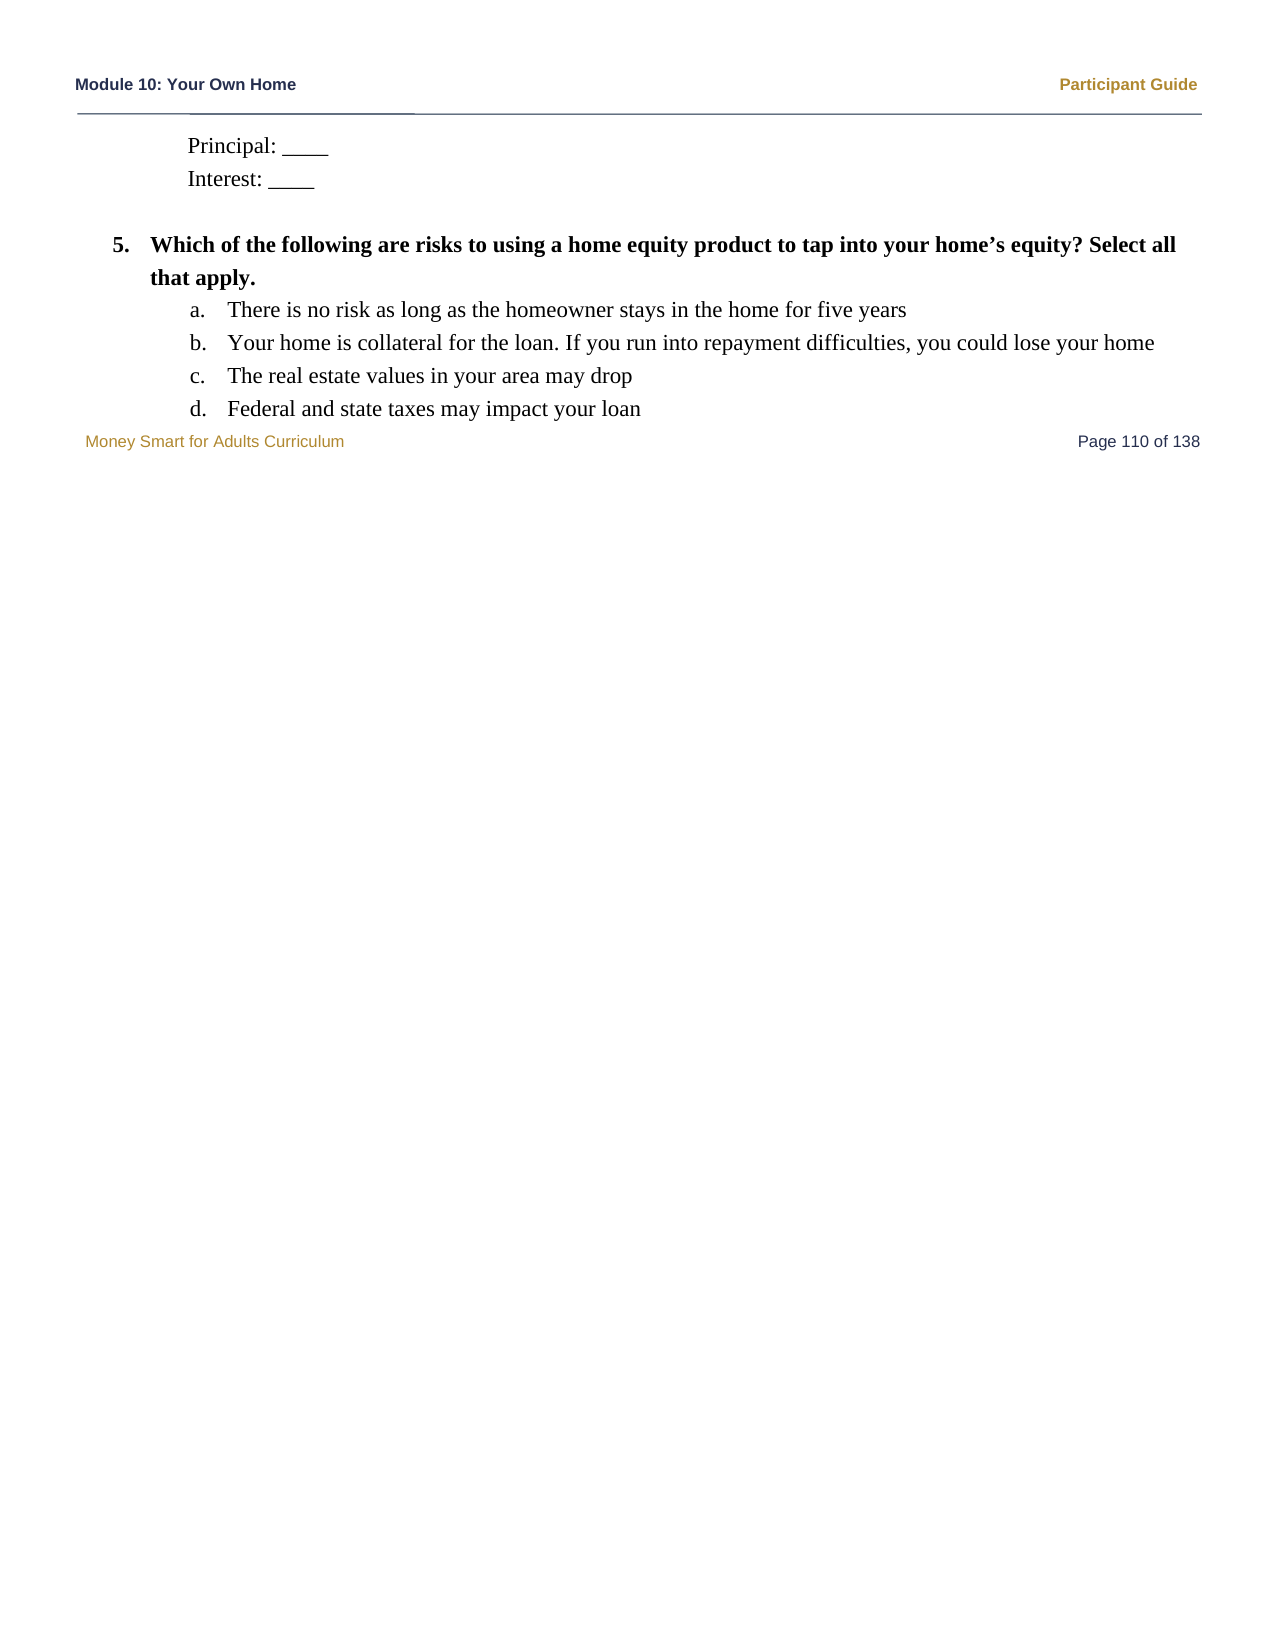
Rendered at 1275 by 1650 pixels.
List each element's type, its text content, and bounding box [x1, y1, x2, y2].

list Your home is collateral for the loan. If you run into repayment difficulties, you could lose your home [189, 329, 1200, 356]
list The real estate values in your area may drop [189, 362, 1200, 389]
list Which of the following are risks to using a home equity product to tap into your home’s equity? Select all that apply. [112, 231, 1200, 290]
picture [75, 0, 1201, 257]
text Principal: ____ [187, 132, 1200, 158]
list There is no risk as long as the homeowner stays in the home for five years [189, 296, 1200, 323]
text Interest: ____ [187, 165, 1200, 191]
list Federal and state taxes may impact your loan [189, 395, 1200, 422]
